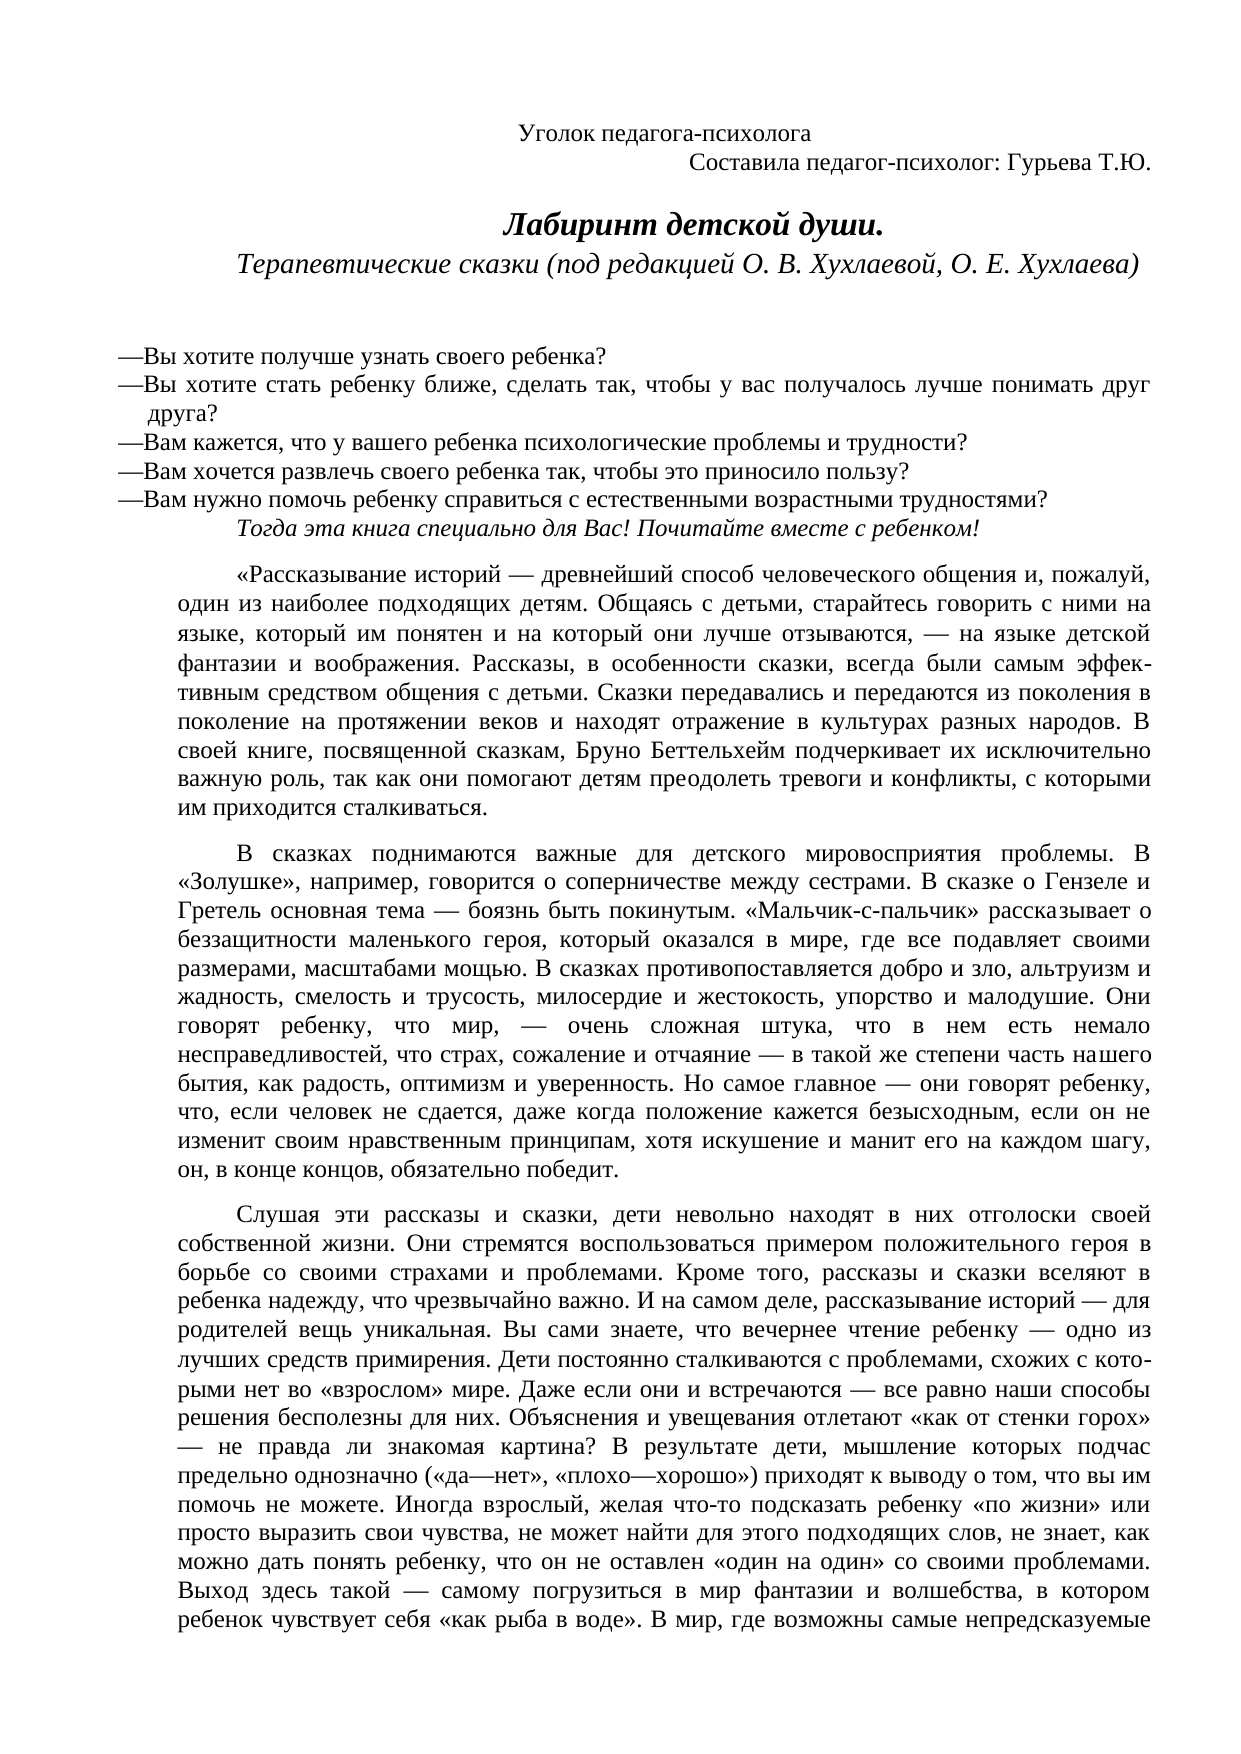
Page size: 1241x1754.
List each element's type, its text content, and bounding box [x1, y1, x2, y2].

text —Вам хочется развлечь своего ребенка так, чтобы это приносило пользу? [118, 456, 1152, 484]
text Лабиринт детской души. [177, 204, 1152, 243]
text —Вы хотите получше узнать своего ребенка? [118, 341, 1152, 369]
text «Рассказывание историй — древнейший способ человеческого общения и, пожалуй, один из наиболее подходящих детям. Общаясь с детьми, старайтесь говорить с ними на языке, который им понятен и на который они лучше отзываются, — на языке детской фантазии и воображения. Рассказы, в особенности сказки, всегда были самым эффективным средством общения с детьми. Сказки передавались и передаются из поколения в поколение на протяжении веков и находят отражение в культурах разных народов. В своей книге, посвященной сказкам, Бруно Беттельхейм подчеркивает их исключительно важную роль, так как они помогают детям преодолеть тревоги и конфликты, с которыми им приходится сталкиваться. [177, 559, 1152, 821]
text —Вам нужно помочь ребенку справиться с естественными возрастными трудностями? [118, 484, 1152, 513]
text В сказках поднимаются важные для детского мировосприятия проблемы. В «Золушке», например, говорится о соперничестве между сестрами. В сказке о Гензеле и Гретель основная тема — боязнь быть покинутым. «Мальчик-с-пальчик» рассказывает о беззащитности маленького героя, который оказался в мире, где все подавляет своими размерами, масштабами мощью. В сказках противопоставляется добро и зло, альтруизм и жадность, смелость и трусость, милосердие и жестокость, упорство и малодушие. Они говорят ребенку, что мир, — очень сложная штука, что в нем есть немало несправедливостей, что страх, сожаление и отчаяние — в такой же степени часть нашего бытия, как радость, оптимизм и уверенность. Но самое главное — они говорят ребенку, что, если человек не сдается, даже когда положение кажется безысходным, если он не изменит своим нравственным принципам, хотя искушение и манит его на каждом шагу, он, в конце концов, обязательно победит. [177, 838, 1152, 1183]
text Составила педагог-психолог: Гурьева Т.Ю. [177, 147, 1152, 176]
text —Вы хотите стать ребенку ближе, сделать так, чтобы у вас получалось лучше понимать друг друга? [118, 369, 1152, 427]
text Тогда эта книга специально для Вас! Почитайте вместе с ребенком! [177, 513, 1152, 542]
text Терапевтические сказки (под редакцией О. В. Хухлаевой, О. Е. Хухлаева) [177, 246, 1152, 279]
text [177, 1199, 1152, 1632]
text Уголок педагога-психолога [177, 118, 1152, 147]
text —Вам кажется, что у вашего ребенка психологические проблемы и трудности? [118, 427, 1152, 456]
